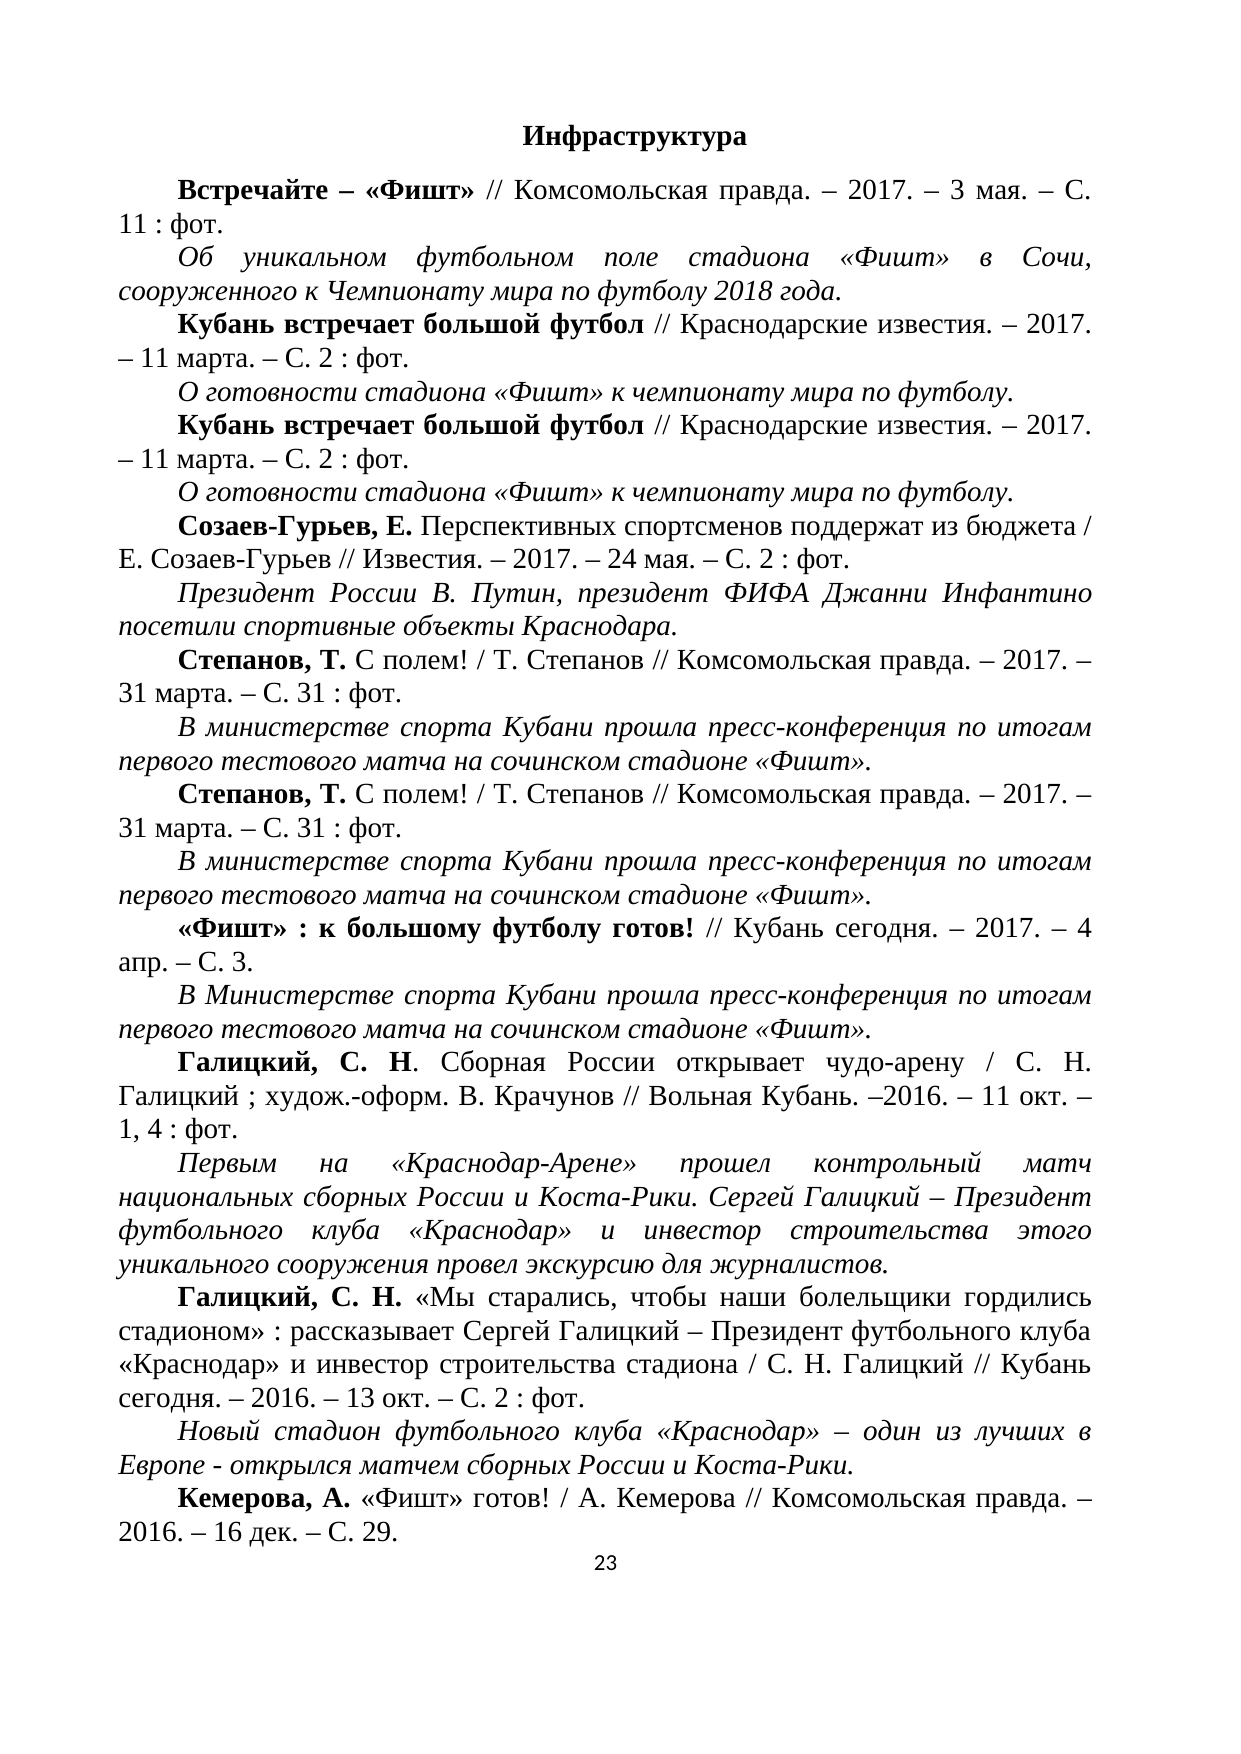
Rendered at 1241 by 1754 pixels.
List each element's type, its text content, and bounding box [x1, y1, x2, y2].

text Об уникальном футбольном поле стадиона «Фишт» в Сочи, сооруженного к Чемпионату мира по футболу 2018 года. [118, 239, 1092, 307]
text Новый стадион футбольного клуба «Краснодар» – один из лучших в Европе - открылся матчем сборных России и Коста-Рики. [118, 1413, 1092, 1481]
text В Министерстве спорта Кубани прошла пресс-конференция по итогам первого тестового матча на сочинском стадионе «Фишт». [118, 977, 1092, 1044]
text Галицкий, С. Н. «Мы старались, чтобы наши болельщики гордились стадионом» : рассказывает Сергей Галицкий – Президент футбольного клуба «Краснодар» и инвестор строительства стадиона / С. Н. Галицкий // Кубань сегодня. – 2016. – 13 окт. – С. 2 : фот. [118, 1279, 1092, 1413]
text О готовности стадиона «Фишт» к чемпионату мира по футболу. [118, 474, 1092, 508]
text Кемерова, А. «Фишт» готов! / А. Кемерова // Комсомольская правда. – 2016. – 16 дек. – С. 29. [118, 1481, 1092, 1548]
text О готовности стадиона «Фишт» к чемпионату мира по футболу. [118, 374, 1092, 407]
text Встречайте – «Фишт» // Комсомольская правда. – 2017. – 3 мая. – С. 11 : фот. [118, 172, 1092, 239]
text Галицкий, С. Н. Сборная России открывает чудо-арену / С. Н. Галицкий ; худож.-оформ. В. Крачунов // Вольная Кубань. –2016. – 11 окт. – 1, 4 : фот. [118, 1044, 1092, 1145]
text В министерстве спорта Кубани прошла пресс-конференция по итогам первого тестового матча на сочинском стадионе «Фишт». [118, 843, 1092, 910]
text Степанов, Т. С полем! / Т. Степанов // Комсомольская правда. – 2017. – 31 марта. – С. 31 : фот. [118, 776, 1092, 843]
text Первым на «Краснодар-Арене» прошел контрольный матч национальных сборных России и Коста-Рики. Сергей Галицкий – Президент футбольного клуба «Краснодар» и инвестор строительства этого уникального сооружения провел экскурсию для журналистов. [118, 1145, 1092, 1279]
text В министерстве спорта Кубани прошла пресс-конференция по итогам первого тестового матча на сочинском стадионе «Фишт». [118, 709, 1092, 776]
text Инфраструктура [118, 118, 1092, 152]
text Президент России В. Путин, президент ФИФА Джанни Инфантино посетили спортивные объекты Краснодара. [118, 575, 1092, 642]
text Кубань встречает большой футбол // Краснодарские известия. – 2017. – 11 марта. – С. 2 : фот. [118, 407, 1092, 474]
text Кубань встречает большой футбол // Краснодарские известия. – 2017. – 11 марта. – С. 2 : фот. [118, 307, 1092, 374]
text «Фишт» : к большому футболу готов! // Кубань сегодня. – 2017. – 4 апр. – С. 3. [118, 910, 1092, 977]
text Степанов, Т. С полем! / Т. Степанов // Комсомольская правда. – 2017. – 31 марта. – С. 31 : фот. [118, 642, 1092, 709]
text Созаев-Гурьев, Е. Перспективных спортсменов поддержат из бюджета / Е. Созаев-Гурьев // Известия. – 2017. – 24 мая. – С. 2 : фот. [118, 508, 1092, 575]
